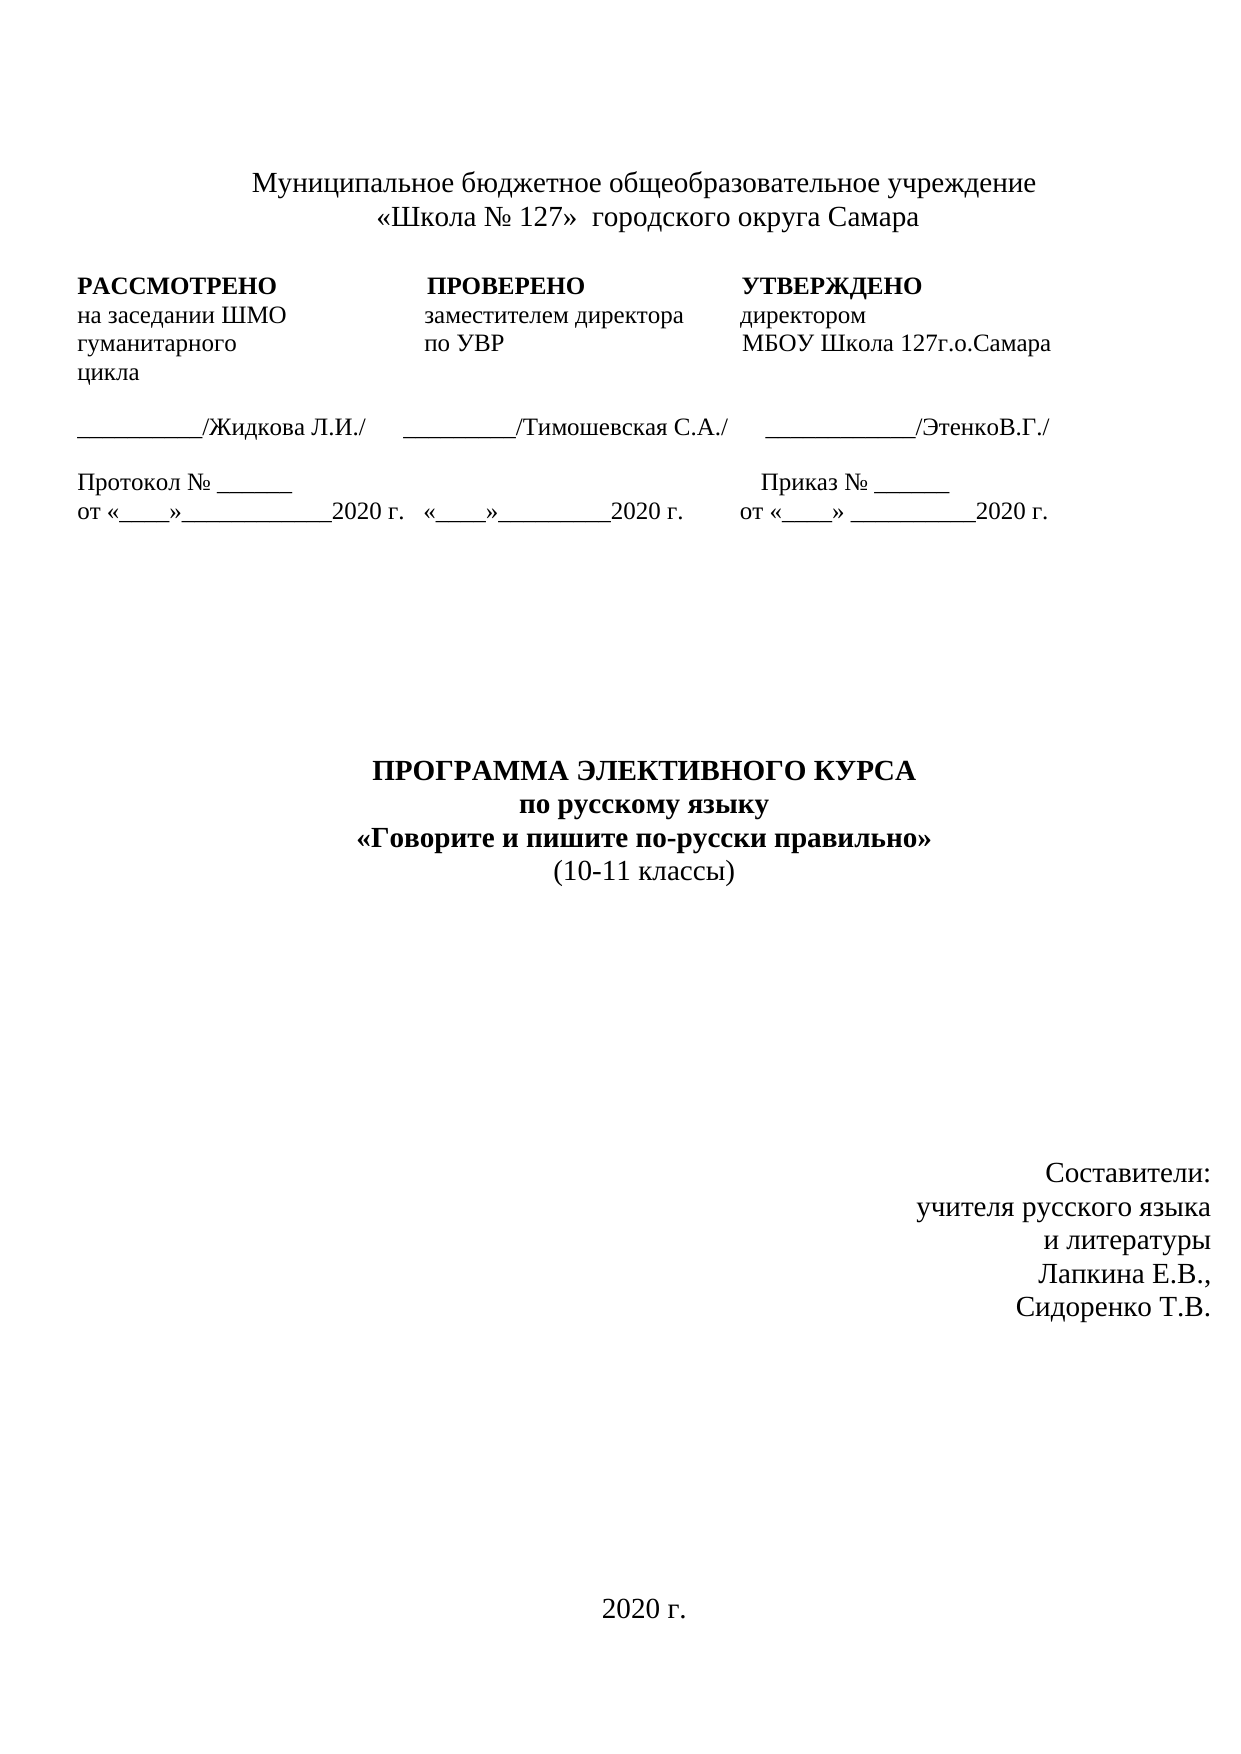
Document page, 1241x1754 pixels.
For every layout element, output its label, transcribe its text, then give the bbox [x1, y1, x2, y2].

text 2020 г. [77, 1591, 1211, 1625]
text на заседании ШМО заместителем директора директором [77, 300, 1211, 328]
text учителя русского языка [77, 1189, 1211, 1222]
text (10-11 классы) [77, 853, 1211, 887]
text Протокол № ______ Приказ № ______ [77, 467, 1211, 496]
text по русскому языку [77, 786, 1211, 820]
text Лапкина Е.В., [77, 1256, 1211, 1289]
text гуманитарного по УВР МБОУ Школа 127г.о.Самара [77, 328, 1211, 357]
text от «____»____________2020 г. «____»_________2020 г. от «____» __________2020 г. [77, 496, 1211, 525]
text ПРОГРАММА ЭЛЕКТИВНОГО КУРСА [77, 753, 1211, 786]
text и литературы [77, 1222, 1211, 1256]
text РАССМОТРЕНО ПРОВЕРЕНО УТВЕРЖДЕНО [77, 271, 1211, 300]
text цикла [77, 357, 1211, 386]
text Составители: [77, 1155, 1211, 1189]
text __________/Жидкова Л.И./ _________/Тимошевская С.А./ ____________/ЭтенкоВ.Г./ [77, 412, 1211, 441]
text «Школа № 127» городского округа Самара [77, 199, 1211, 233]
text Муниципальное бюджетное общеобразовательное учреждение [77, 166, 1211, 199]
text «Говорите и пишите по-русски правильно» [77, 820, 1211, 853]
text Сидоренко Т.В. [77, 1289, 1211, 1323]
